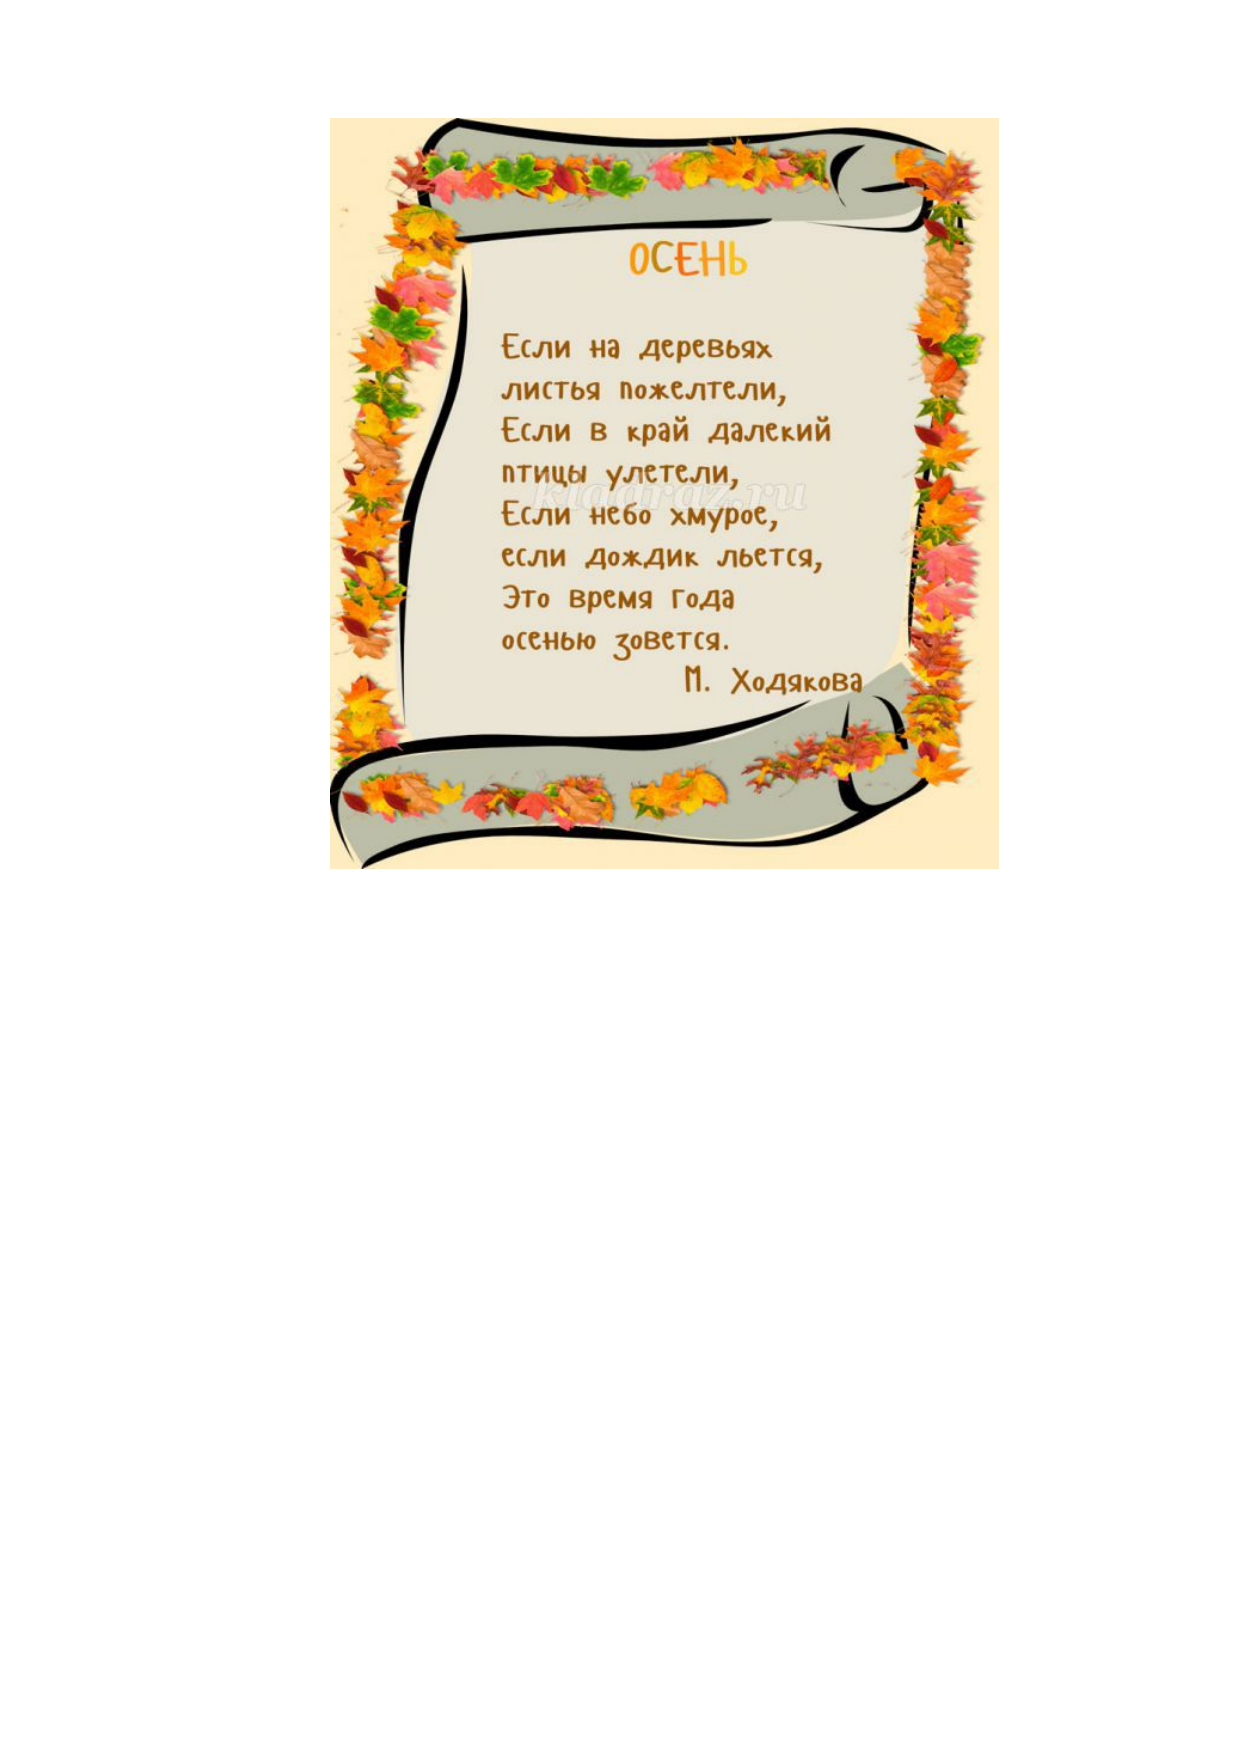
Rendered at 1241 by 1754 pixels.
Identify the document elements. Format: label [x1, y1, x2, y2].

picture [330, 118, 999, 869]
